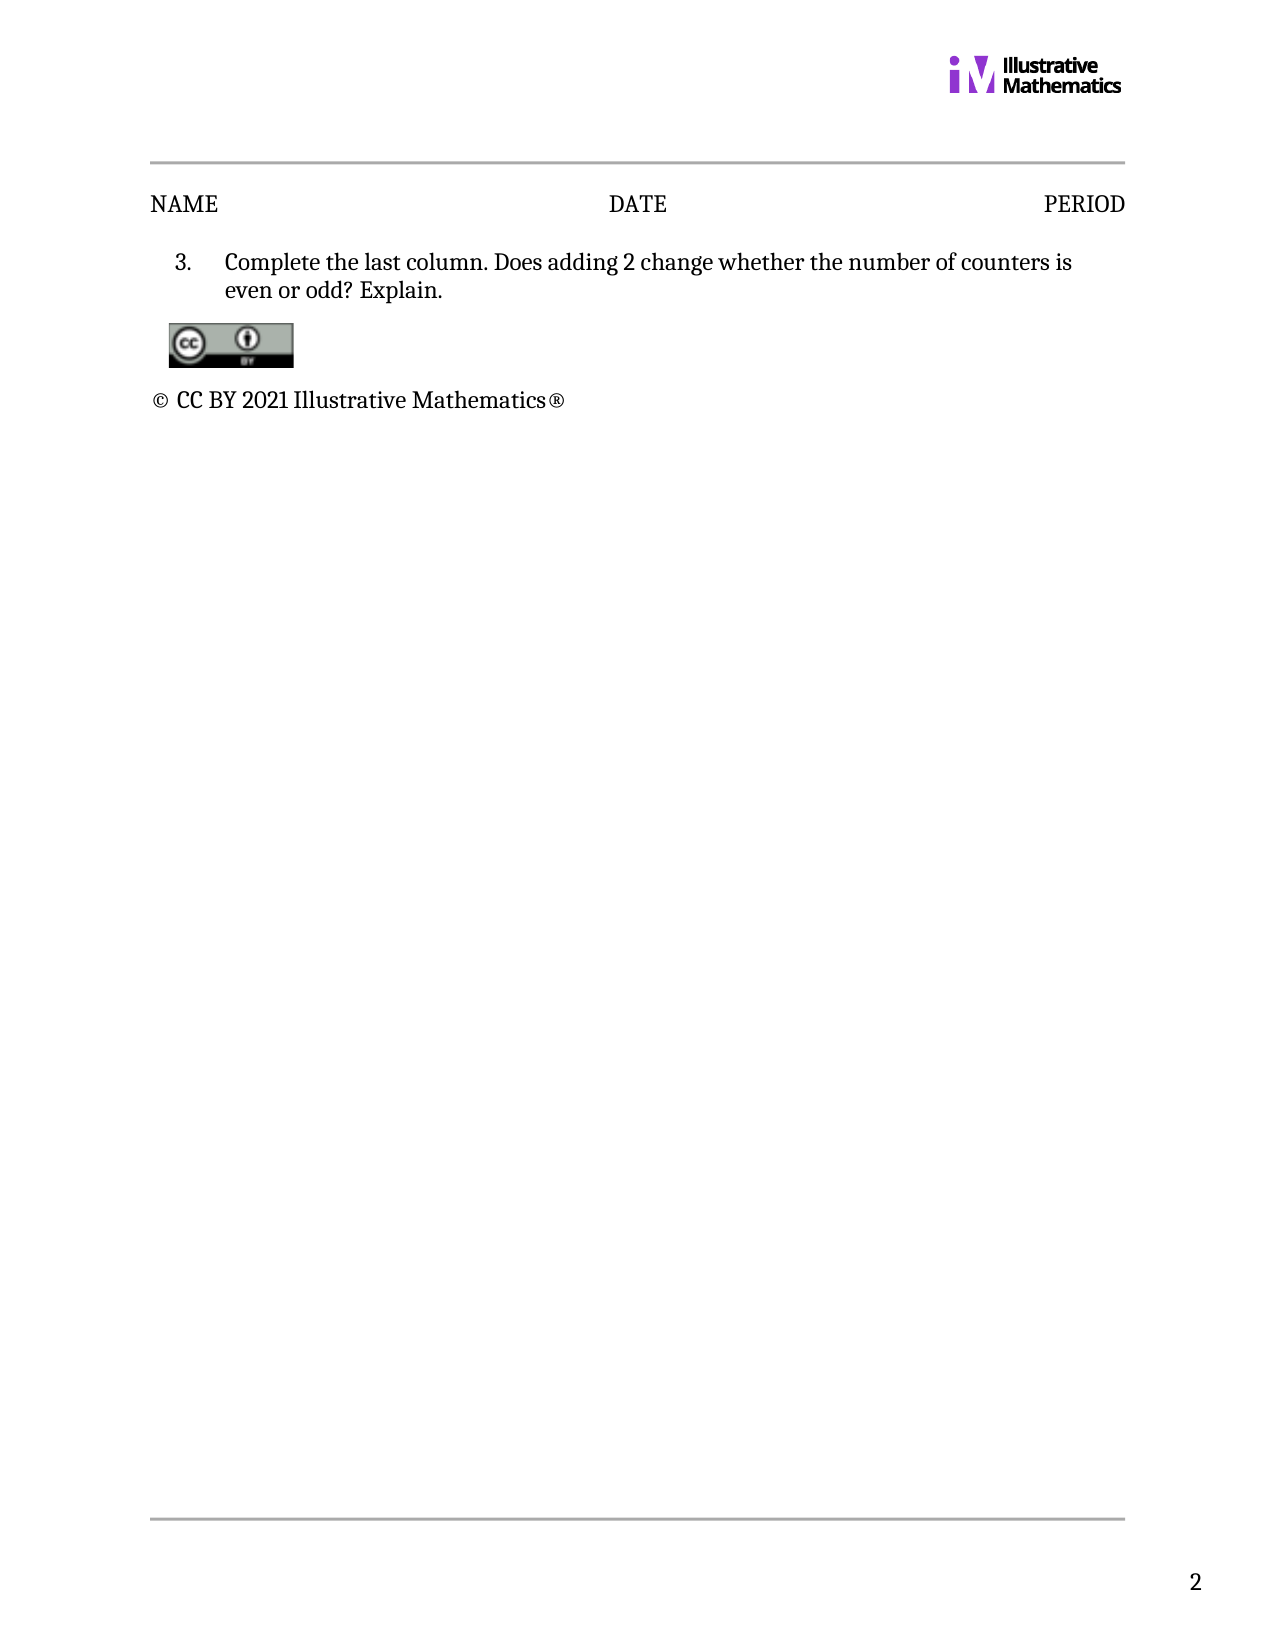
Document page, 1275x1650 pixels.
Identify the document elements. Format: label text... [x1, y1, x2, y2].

picture [168, 323, 294, 368]
text © CC BY 2021 Illustrative Mathematics® [150, 386, 1125, 415]
list Complete the last column. Does adding 2 change whether the number of counters is even or odd? Explain. [175, 247, 1125, 305]
picture [949, 55, 1121, 93]
